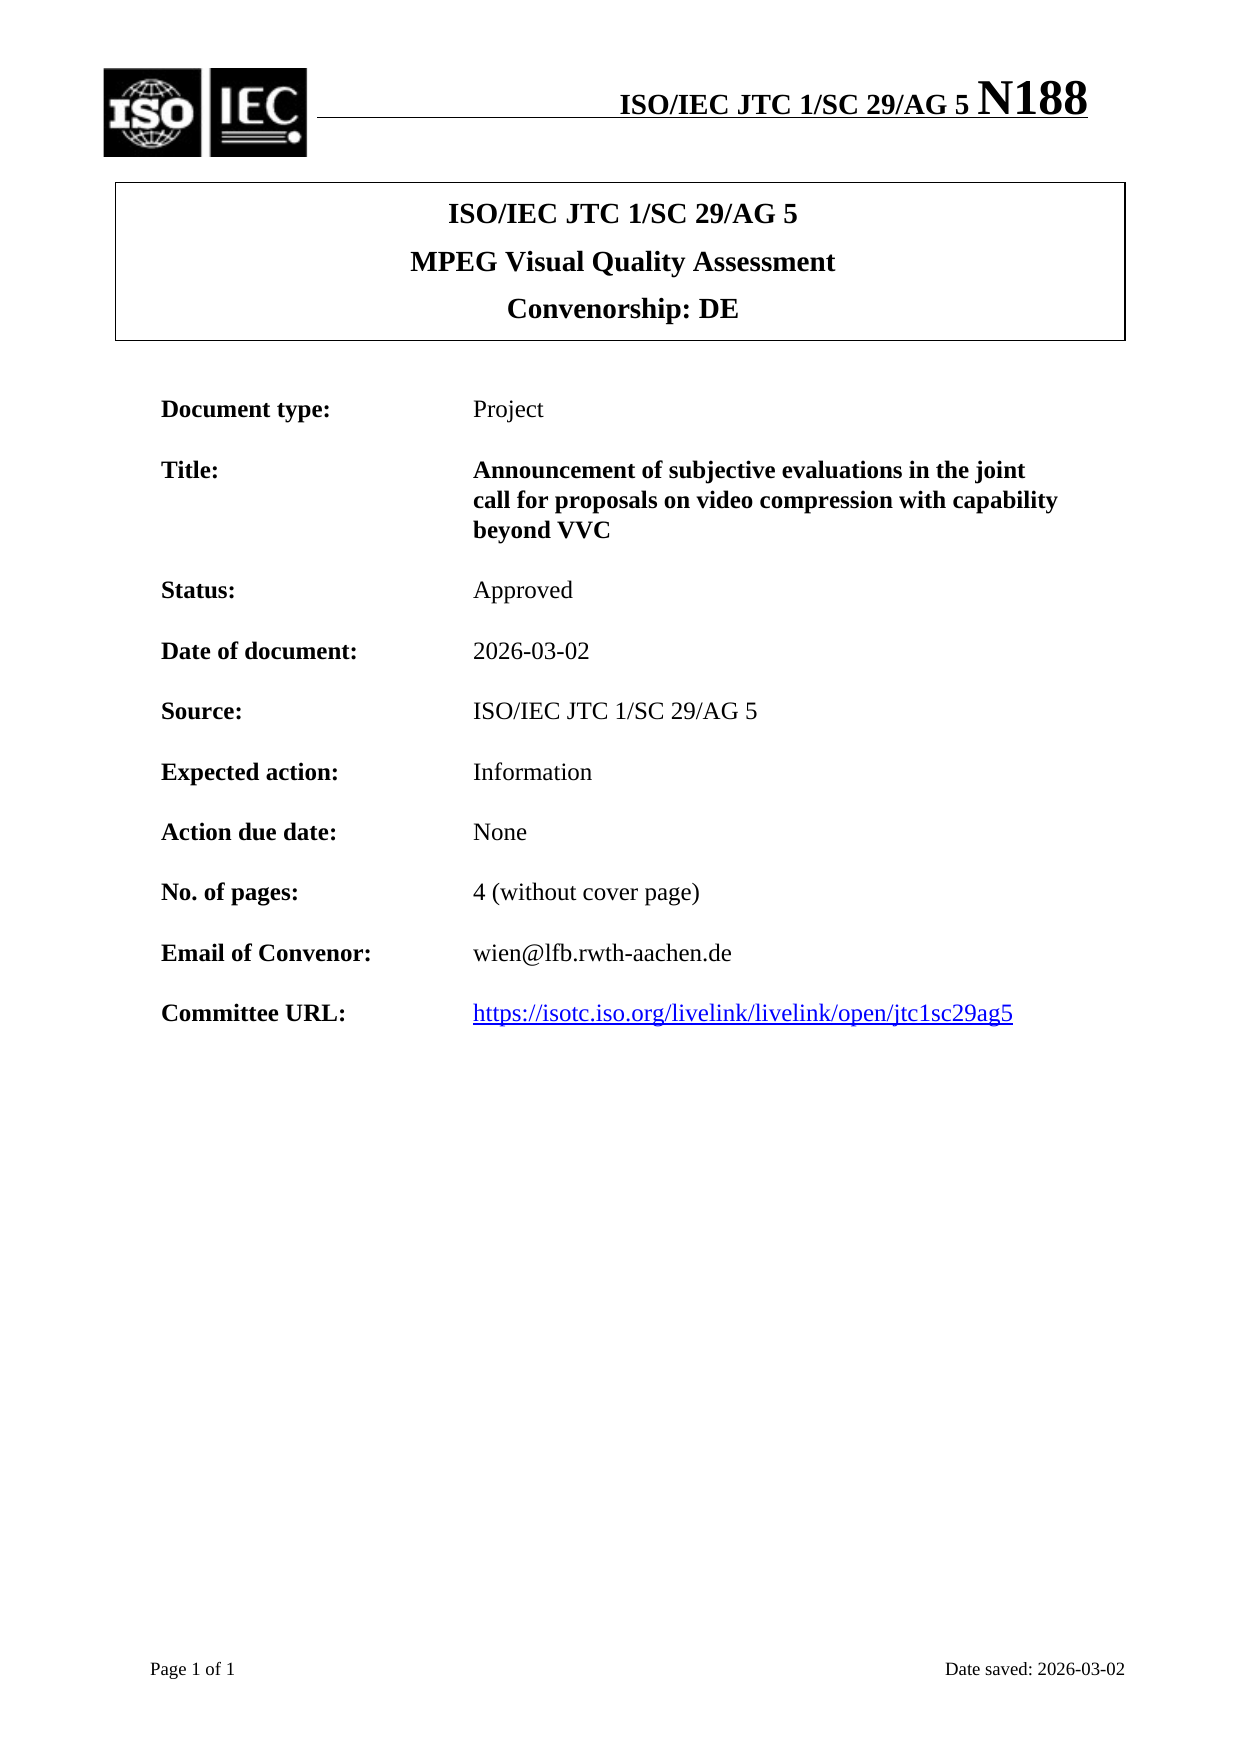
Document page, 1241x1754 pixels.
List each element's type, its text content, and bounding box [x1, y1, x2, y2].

text Document type: Project [161, 394, 1068, 423]
text No. of pages: 4 (without cover page) [161, 877, 1068, 906]
text Expected action: Information [161, 757, 1068, 785]
title ISO/IEC JTC 1/SC 29/AG 5 N188 [308, 68, 1088, 125]
picture [103, 68, 308, 157]
text Email of Convenor: wien@lfb.rwth-aachen.de [161, 938, 1068, 967]
text Committee URL: https://isotc.iso.org/livelink/livelink/open/jtc1sc29ag5 [161, 998, 1068, 1027]
text Source: ISO/IEC JTC 1/SC 29/AG 5 [161, 696, 1068, 725]
text Date of document: 2026-03-02 [161, 636, 1068, 664]
text Action due date: None [161, 817, 1068, 846]
text Status: Approved [161, 575, 1068, 604]
text Title: Announcement of subjective evaluations in the joint call for proposals on video compression with capability beyond VVC [161, 455, 1068, 544]
